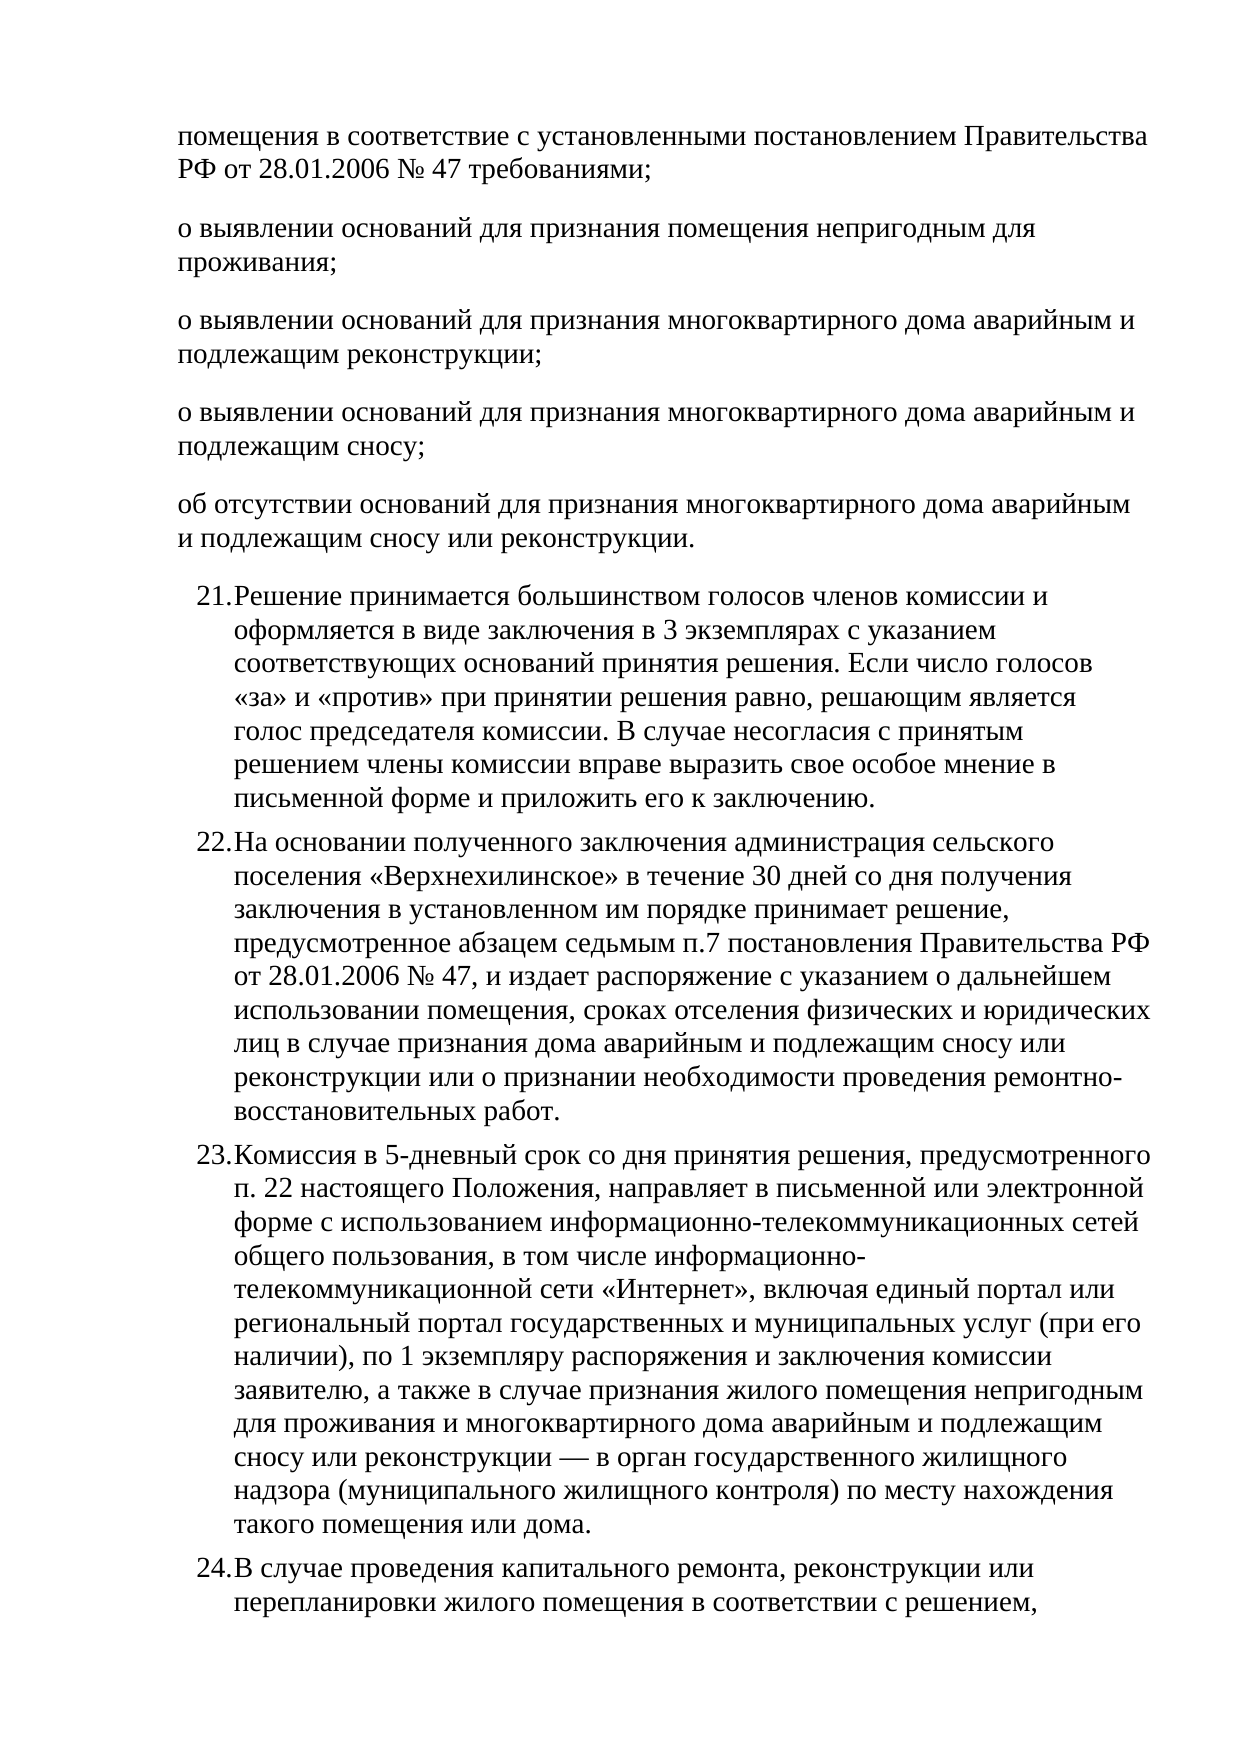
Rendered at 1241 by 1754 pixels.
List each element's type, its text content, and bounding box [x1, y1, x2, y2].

list Комиссия в 5-дневный срок со дня принятия решения, предусмотренного п. 22 настоящего Положения, направляет в письменной или электронной форме с использованием информационно-телекоммуникационных сетей общего пользования, в том числе информационно-телекоммуникационной сети «Интернет», включая единый портал или региональный портал государственных и муниципальных услуг (при его наличии), по 1 экземпляру распоряжения и заключения комиссии заявителю, а также в случае признания жилого помещения непригодным для проживания и многоквартирного дома аварийным и подлежащим сносу или реконструкции — в орган государственного жилищного надзора (муниципального жилищного контроля) по месту нахождения такого помещения или дома. [196, 1137, 1152, 1539]
text о выявлении оснований для признания многоквартирного дома аварийным и подлежащим реконструкции; [177, 302, 1152, 369]
text об отсутствии оснований для признания многоквартирного дома аварийным и подлежащим сносу или реконструкции. [177, 486, 1152, 553]
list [196, 1551, 1152, 1618]
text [177, 118, 1152, 185]
list Решение принимается большинством голосов членов комиссии и оформляется в виде заключения в 3 экземплярах с указанием соответствующих оснований принятия решения. Если число голосов «за» и «против» при принятии решения равно, решающим является голос председателя комиссии. В случае несогласия с принятым решением члены комиссии вправе выразить свое особое мнение в письменной форме и приложить его к заключению. [196, 578, 1152, 813]
text о выявлении оснований для признания помещения непригодным для проживания; [177, 210, 1152, 277]
list На основании полученного заключения администрация сельского поселения «Верхнехилинское» в течение 30 дней со дня получения заключения в установленном им порядке принимает решение, предусмотренное абзацем седьмым п.7 постановления Правительства РФ от 28.01.2006 № 47, и издает распоряжение с указанием о дальнейшем использовании помещения, сроках отселения физических и юридических лиц в случае признания дома аварийным и подлежащим сносу или реконструкции или о признании необходимости проведения ремонтно-восстановительных работ. [196, 824, 1152, 1126]
text о выявлении оснований для признания многоквартирного дома аварийным и подлежащим сносу; [177, 394, 1152, 461]
